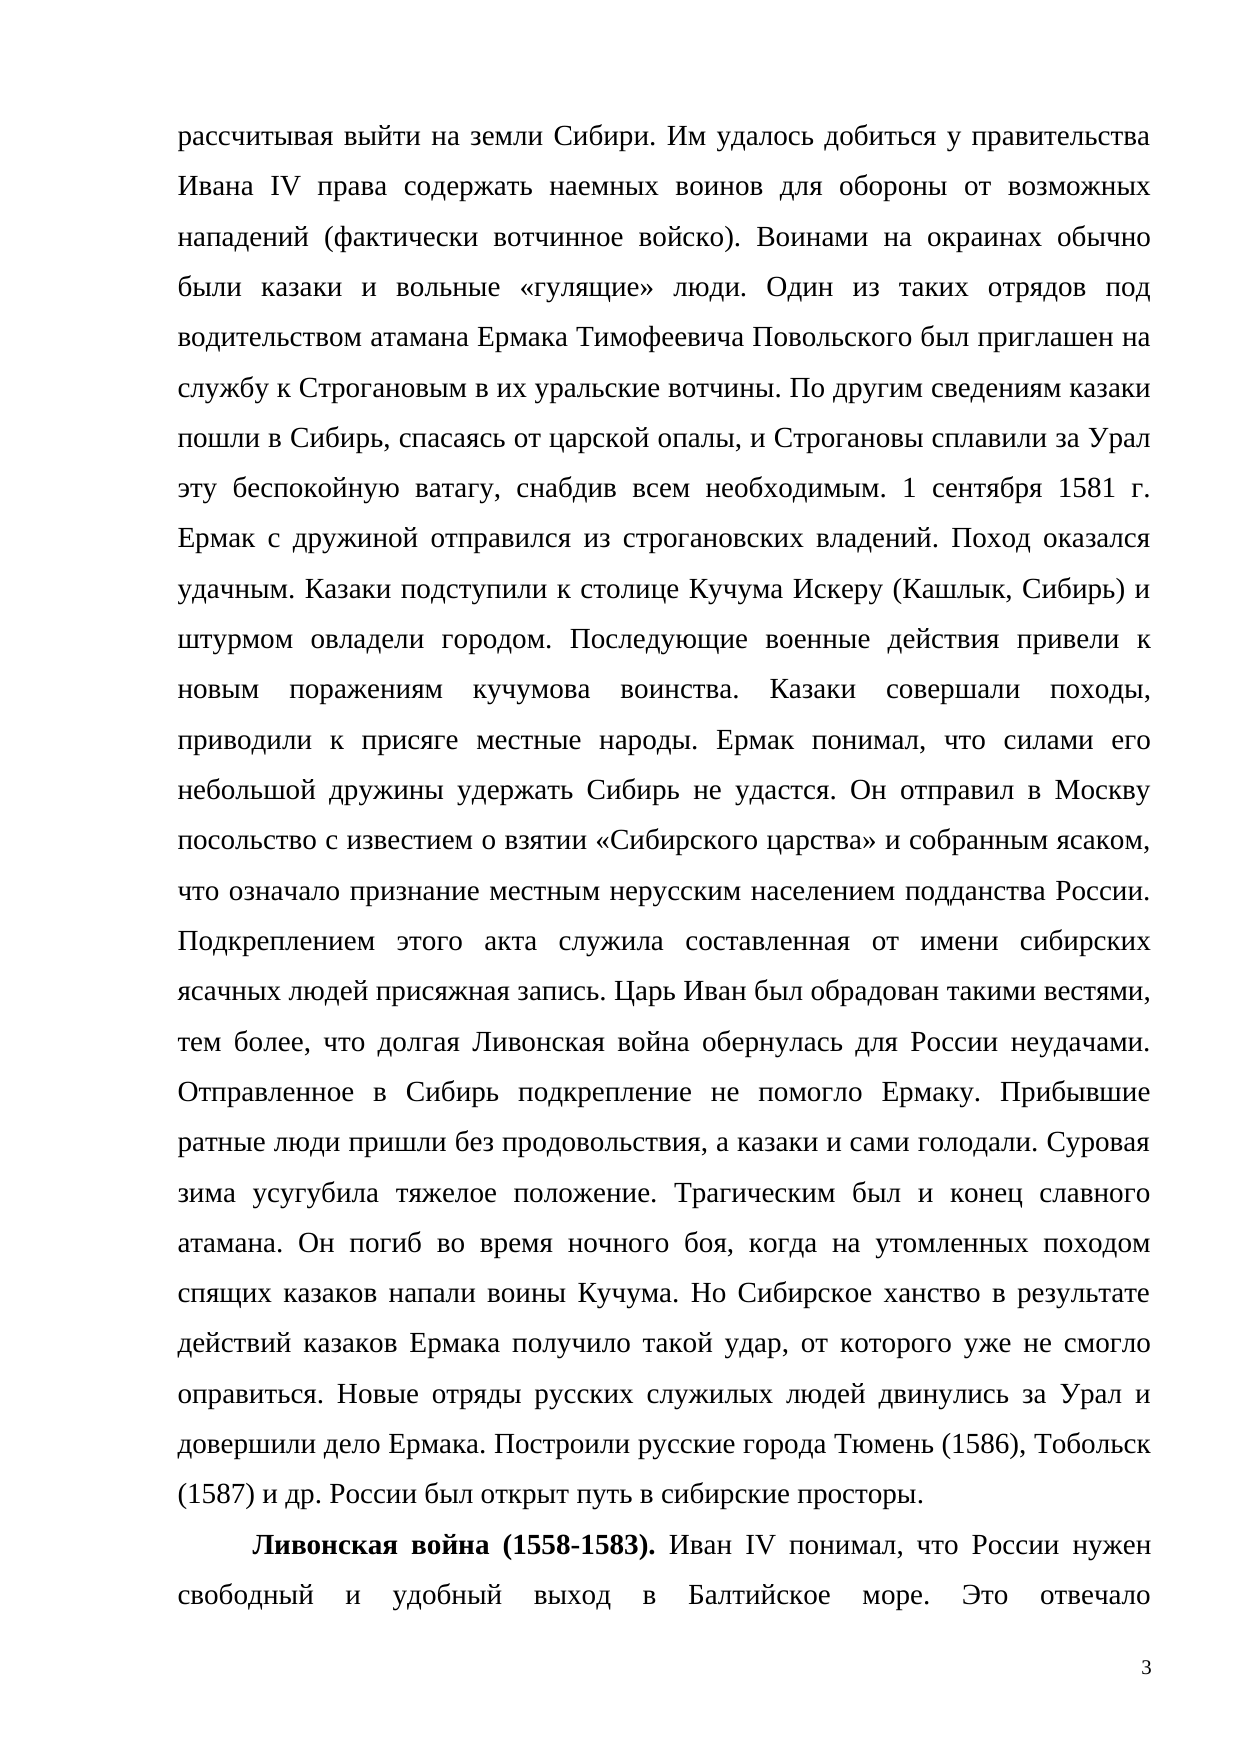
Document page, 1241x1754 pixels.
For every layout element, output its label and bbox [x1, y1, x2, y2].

text [177, 1527, 1152, 1611]
text [177, 118, 1152, 1510]
